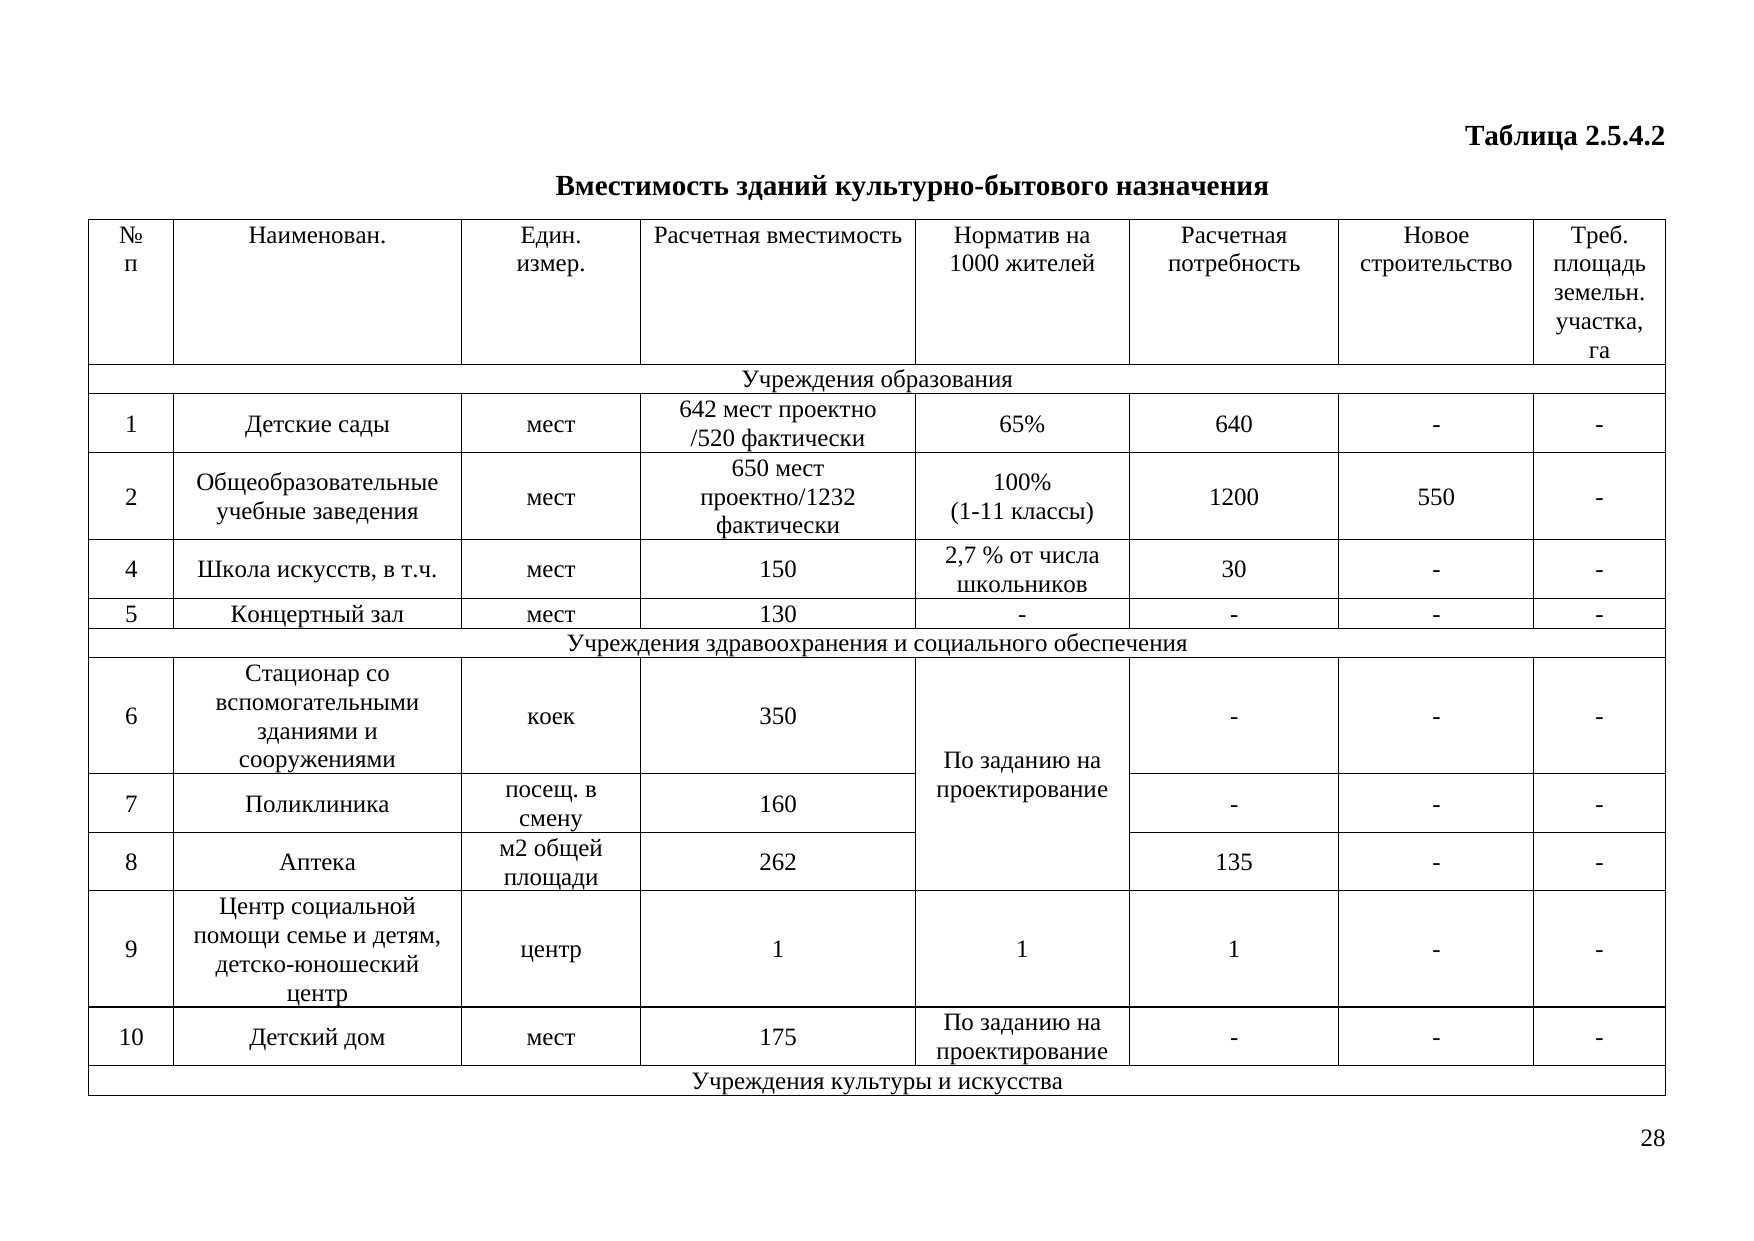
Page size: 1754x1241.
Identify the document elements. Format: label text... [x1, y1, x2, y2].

table_cell мест [462, 453, 640, 539]
table_cell 640 [1130, 394, 1338, 452]
table_header Новое строительство [1339, 220, 1533, 363]
table_cell По заданию на проектирование [916, 1008, 1129, 1065]
table_header Расчетная потребность [1130, 220, 1338, 363]
table_cell 2 [89, 453, 173, 539]
table_cell Школа искусств, в т.ч. [174, 540, 461, 598]
text Таблица 2.5.4.2 [89, 118, 1665, 152]
table_cell коек [462, 658, 640, 773]
table_cell - [1339, 833, 1533, 890]
table_cell 642 мест проектно /520 фактически [641, 394, 915, 452]
table_cell 4 [89, 540, 173, 598]
table_cell Аптека [174, 833, 461, 890]
table_cell Учреждения здравоохранения и социального обеспечения [89, 629, 1665, 657]
table_cell 10 [89, 1008, 173, 1065]
table_cell - [1534, 833, 1665, 890]
table_cell 350 [641, 658, 915, 773]
table_cell 1 [916, 891, 1129, 1006]
table_cell 262 [641, 833, 915, 890]
table_cell - [1339, 599, 1533, 627]
table_cell 65% [916, 394, 1129, 452]
table_cell 175 [641, 1008, 915, 1065]
table_cell - [1534, 540, 1665, 598]
table_header № п [89, 220, 173, 363]
table_cell - [1534, 658, 1665, 773]
table_cell - [916, 599, 1129, 627]
table_cell 30 [1130, 540, 1338, 598]
table_cell - [1339, 891, 1533, 1006]
table_cell - [1130, 599, 1338, 627]
table_cell - [1130, 774, 1338, 832]
table_cell 130 [641, 599, 915, 627]
table_cell м2 общей площади [462, 833, 640, 890]
table_cell - [1339, 658, 1533, 773]
table_header Наименован. [174, 220, 461, 363]
table_cell 7 [89, 774, 173, 832]
table_cell Общеобразовательные учебные заведения [174, 453, 461, 539]
table_cell 9 [89, 891, 173, 1006]
table_cell - [1534, 774, 1665, 832]
table_cell мест [462, 540, 640, 598]
table_cell 1 [1130, 891, 1338, 1006]
table_cell Концертный зал [174, 599, 461, 627]
table_cell - [1339, 540, 1533, 598]
table_cell - [1130, 658, 1338, 773]
table_cell 1 [641, 891, 915, 1006]
table_cell - [1130, 1008, 1338, 1065]
table_cell 6 [89, 658, 173, 773]
table_cell 650 мест проектно/1232 фактически [641, 453, 915, 539]
table_cell мест [462, 1008, 640, 1065]
table_cell - [1534, 891, 1665, 1006]
table_cell 150 [641, 540, 915, 598]
table_header Един. измер. [462, 220, 640, 363]
table_cell - [1339, 1008, 1533, 1065]
table_cell 135 [1130, 833, 1338, 890]
table_cell центр [462, 891, 640, 1006]
table_cell мест [462, 599, 640, 627]
table_cell Детские сады [174, 394, 461, 452]
table_cell Поликлиника [174, 774, 461, 832]
table_header Норматив на 1000 жителей [916, 220, 1129, 363]
table_cell - [1534, 394, 1665, 452]
table_cell - [1534, 453, 1665, 539]
table_cell 100% (1-11 классы) [916, 453, 1129, 539]
table_cell 1 [89, 394, 173, 452]
table_cell - [1339, 394, 1533, 452]
table_cell Центр социальной помощи семье и детям, детско-юношеский центр [174, 891, 461, 1006]
table_cell - [1339, 774, 1533, 832]
table_cell Детский дом [174, 1008, 461, 1065]
table_cell 8 [89, 833, 173, 890]
table_cell 2,7 % от числа школьников [916, 540, 1129, 598]
table_header Расчетная вместимость [641, 220, 915, 363]
table_cell Учреждения культуры и искусства [89, 1066, 1665, 1095]
table_cell 550 [1339, 453, 1533, 539]
text Вместимость зданий культурно-бытового назначения [89, 168, 1665, 202]
table_cell Стационар со вспомогательными зданиями и сооружениями [174, 658, 461, 773]
table_cell 1200 [1130, 453, 1338, 539]
table_cell Учреждения образования [89, 365, 1665, 393]
table_cell посещ. в смену [462, 774, 640, 832]
table_cell мест [462, 394, 640, 452]
table_cell - [1534, 599, 1665, 627]
table_cell 5 [89, 599, 173, 627]
table_header Треб. площадь земельн. участка, га [1534, 220, 1665, 363]
table_cell По заданию на проектирование [916, 658, 1129, 890]
table_cell 160 [641, 774, 915, 832]
table_cell - [1534, 1008, 1665, 1065]
